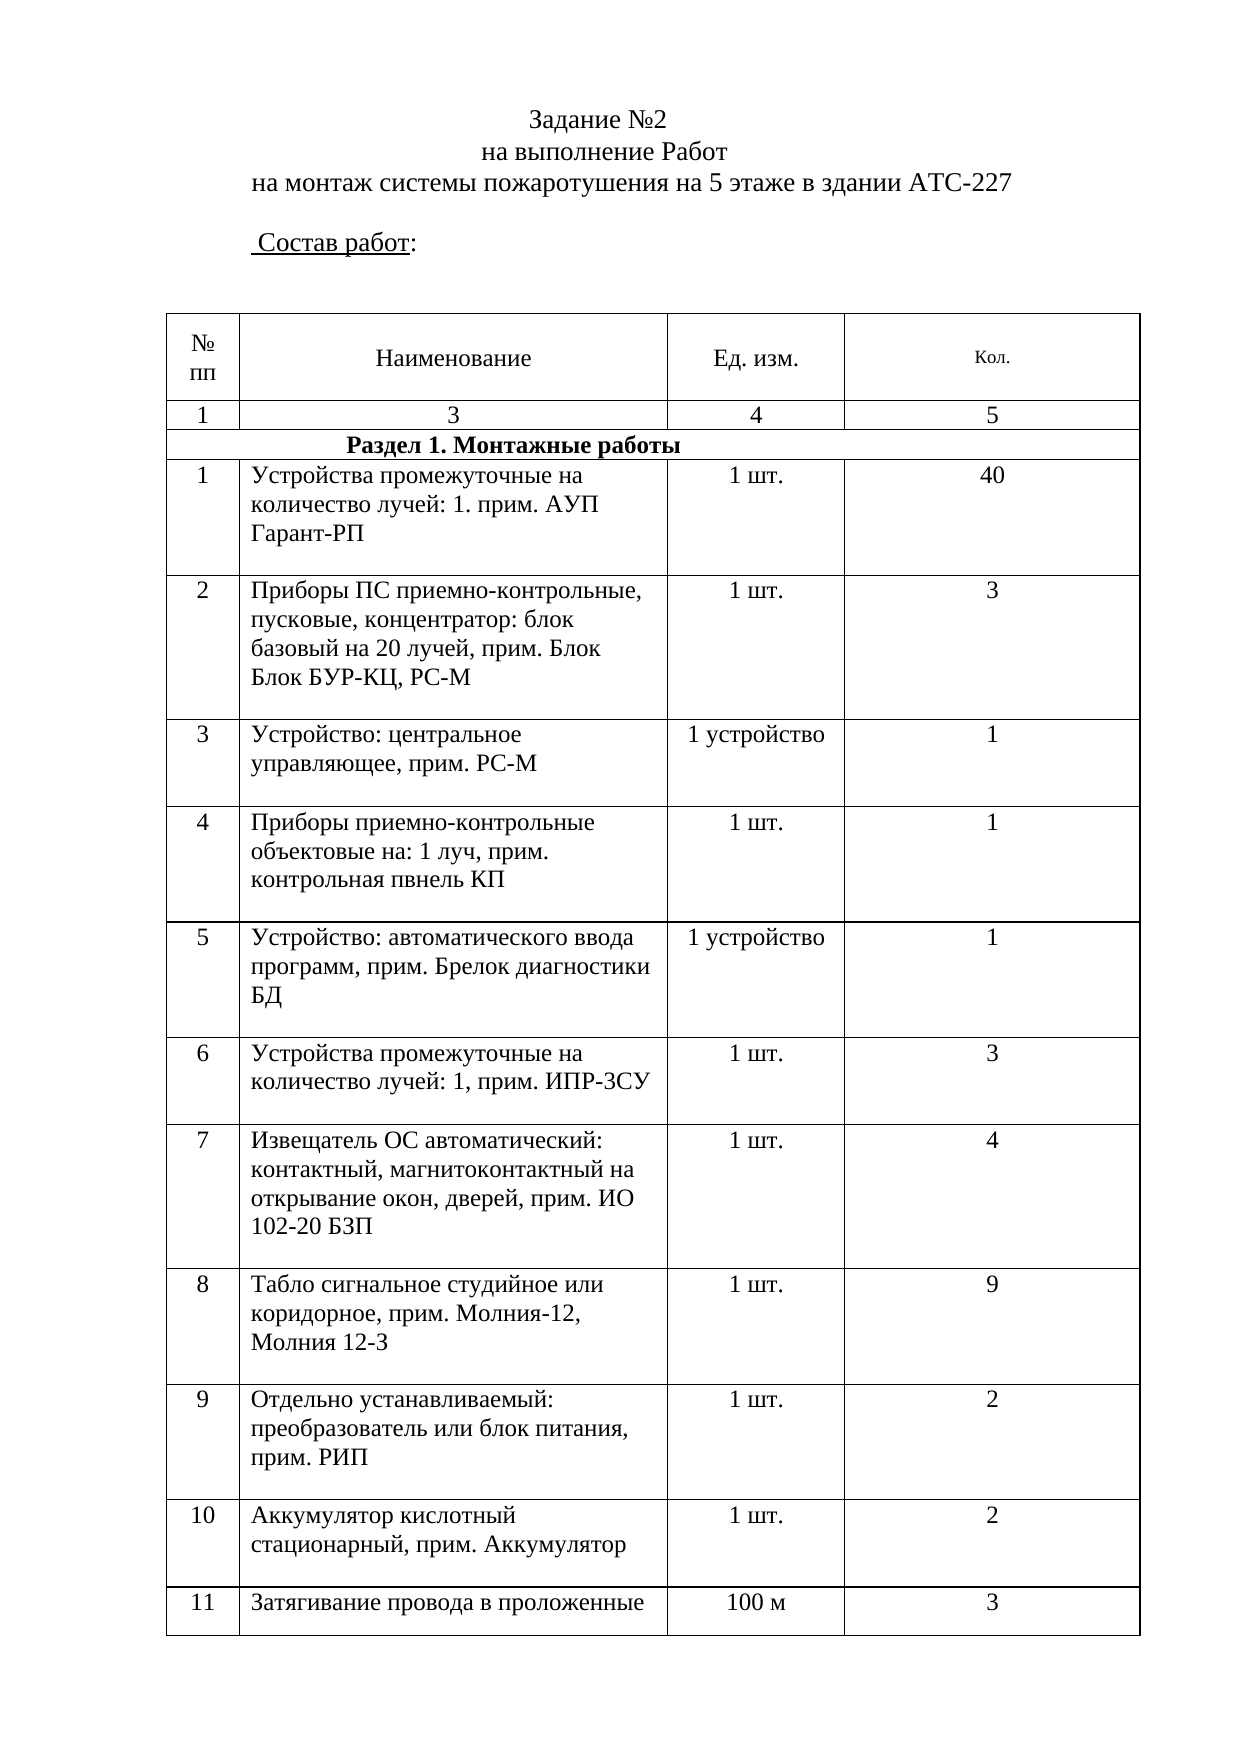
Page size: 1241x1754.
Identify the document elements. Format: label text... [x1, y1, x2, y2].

table_cell 3 [167, 720, 239, 806]
table_cell 2 [845, 1385, 1139, 1499]
table_cell 2 [167, 576, 239, 718]
table_cell 40 [845, 460, 1139, 574]
table_cell 10 [167, 1500, 239, 1586]
table_cell 7 [167, 1125, 239, 1268]
table_cell Приборы приемно-контрольные объектовые на: 1 луч, прим. контрольная пвнель КП [240, 807, 667, 921]
table_cell 8 [167, 1269, 239, 1383]
table_cell Устройства промежуточные на количество лучей: 1. прим. АУП Гарант-РП [240, 460, 667, 574]
table_cell 1 шт. [668, 1125, 844, 1268]
table_cell Раздел 1. Монтажные работы [167, 430, 1139, 459]
table_cell Устройства промежуточные на количество лучей: 1, прим. ИПР-3СУ [240, 1038, 667, 1124]
table_cell 1 шт. [668, 1269, 844, 1383]
table_header № пп [167, 314, 239, 399]
table_cell 1 шт. [668, 1385, 844, 1499]
table_cell 1 устройство [668, 923, 844, 1037]
table_cell 100 м [668, 1588, 844, 1635]
table_cell Отдельно устанавливаемый: преобразователь или блок питания, прим. РИП [240, 1385, 667, 1499]
table_cell Приборы ПС приемно-контрольные, пусковые, концентратор: блок базовый на 20 лучей, прим. Блок Блок БУР-КЦ, РС-М [240, 576, 667, 718]
table_cell 1 шт. [668, 576, 844, 718]
table_cell Устройство: центральное управляющее, прим. РС-М [240, 720, 667, 806]
table_cell 9 [845, 1269, 1139, 1383]
table_cell 5 [167, 923, 239, 1037]
table_cell 1 [845, 720, 1139, 806]
table_header Наименование [240, 314, 667, 399]
table_cell 2 [845, 1500, 1139, 1586]
text на монтаж системы пожаротушения на 5 этаже в здании АТС-227 [177, 166, 1151, 197]
table_cell Табло сигнальное студийное или коридорное, прим. Молния-12, Молния 12-З [240, 1269, 667, 1383]
table_cell 4 [668, 401, 844, 429]
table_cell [240, 1588, 667, 1635]
table_header Кол. [845, 314, 1139, 399]
table_cell 1 [167, 401, 239, 429]
table_cell 1 шт. [668, 460, 844, 574]
table_cell 3 [240, 401, 667, 429]
table_header Ед. изм. [668, 314, 844, 399]
table_cell 11 [167, 1588, 239, 1635]
table_cell 5 [845, 401, 1139, 429]
table_cell 1 шт. [668, 1500, 844, 1586]
text Состав работ: [177, 226, 1152, 257]
text Задание №2 [177, 103, 1151, 134]
table_cell Устройство: автоматического ввода программ, прим. Брелок диагностики БД [240, 923, 667, 1037]
table_cell 4 [845, 1125, 1139, 1268]
table_cell 4 [167, 807, 239, 921]
table_cell 1 шт. [668, 1038, 844, 1124]
table_cell 3 [845, 1038, 1139, 1124]
table_cell 9 [167, 1385, 239, 1499]
table_cell 3 [845, 576, 1139, 718]
table_cell 3 [845, 1588, 1139, 1635]
table_cell Аккумулятор кислотный стационарный, прим. Аккумулятор [240, 1500, 667, 1586]
table_cell 6 [167, 1038, 239, 1124]
table_cell Извещатель ОС автоматический: контактный, магнитоконтактный на открывание окон, дверей, прим. ИО 102-20 БЗП [240, 1125, 667, 1268]
table_cell 1 шт. [668, 807, 844, 921]
table_cell 1 [845, 807, 1139, 921]
text на выполнение Работ [177, 134, 1151, 166]
table_cell 1 [167, 460, 239, 574]
table_cell 1 [845, 923, 1139, 1037]
table_cell 1 устройство [668, 720, 844, 806]
